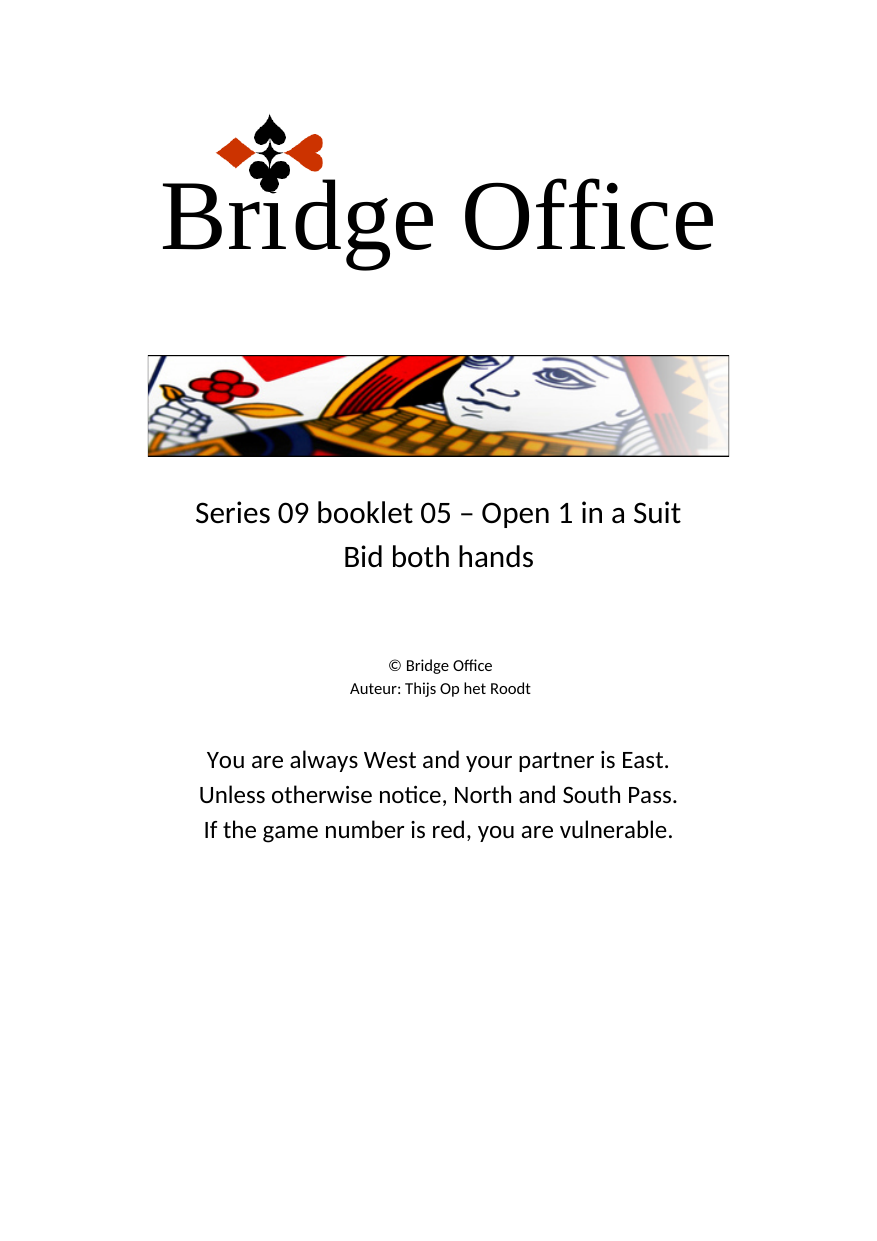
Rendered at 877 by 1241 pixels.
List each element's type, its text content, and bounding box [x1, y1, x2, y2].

text Bid both hands [148, 537, 729, 575]
text Series 09 booklet 05 – Open 1 in a Suit [148, 493, 729, 531]
text Auteur: Thijs Op het Roodt You are always West and your partner is East. [148, 678, 729, 775]
text © Bridge Office [148, 655, 729, 676]
picture [215, 113, 323, 192]
text Unless otherwise notice, North and South Pass. [148, 779, 729, 810]
picture [147, 355, 730, 457]
text If the game number is red, you are vulnerable. [148, 814, 729, 845]
